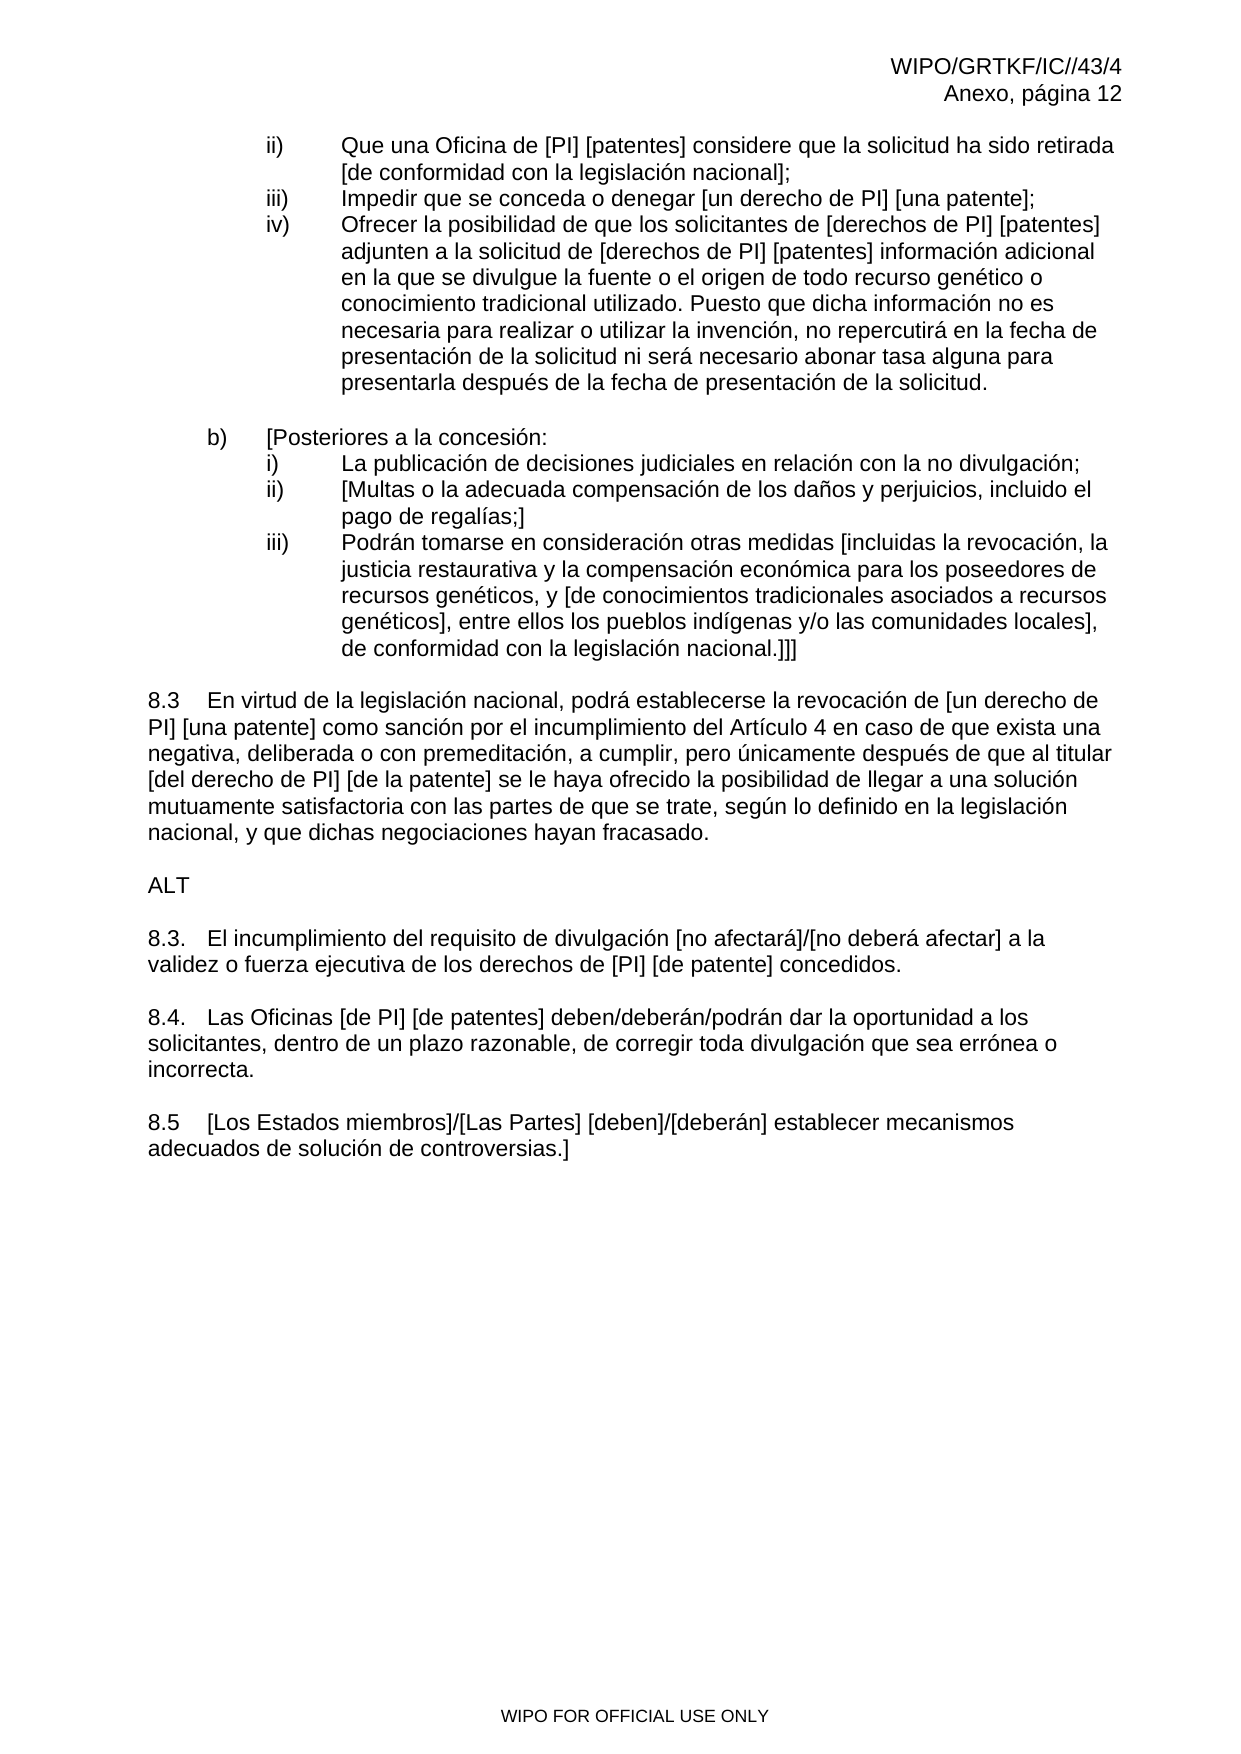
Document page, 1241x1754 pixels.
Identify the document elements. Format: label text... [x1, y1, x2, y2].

text 8.3. El incumplimiento del requisito de divulgación [no afectará]/[no deberá afectar] a la validez o fuerza ejecutiva de los derechos de [PI] [de patente] concedidos. [148, 924, 1122, 977]
list Ofrecer la posibilidad de que los solicitantes de [derechos de PI] [patentes] adjunten a la solicitud de [derechos de PI] [patentes] información adicional en la que se divulgue la fuente o el origen de todo recurso genético o conocimiento tradicional utilizado. Puesto que dicha información no es necesaria para realizar o utilizar la invención, no repercutirá en la fecha de presentación de la solicitud ni será necesario abonar tasa alguna para presentarla después de la fecha de presentación de la solicitud. [266, 211, 1122, 396]
list Podrán tomarse en consideración otras medidas [incluidas la revocación, la justicia restaurativa y la compensación económica para los poseedores de recursos genéticos, y [de conocimientos tradicionales asociados a recursos genéticos], entre ellos los pueblos indígenas y/o las comunidades locales], de conformidad con la legislación nacional.]]] [266, 529, 1122, 661]
text 8.4. Las Oficinas [de PI] [de patentes] deben/deberán/podrán dar la oportunidad a los solicitantes, dentro de un plazo razonable, de corregir toda divulgación que sea errónea o incorrecta. [148, 1003, 1122, 1083]
text ALT [148, 872, 1122, 898]
list Que una Oficina de [PI] [patentes] considere que la solicitud ha sido retirada [de conformidad con la legislación nacional]; [266, 132, 1122, 185]
list [Multas o la adecuada compensación de los daños y perjuicios, incluido el pago de regalías;] [266, 476, 1122, 529]
text 8.3 En virtud de la legislación nacional, podrá establecerse la revocación de [un derecho de PI] [una patente] como sanción por el incumplimiento del Artículo 4 en caso de que exista una negativa, deliberada o con premeditación, a cumplir, pero únicamente después de que al titular [del derecho de PI] [de la patente] se le haya ofrecido la posibilidad de llegar a una solución mutuamente satisfactoria con las partes de que se trate, según lo definido en la legislación nacional, y que dichas negociaciones hayan fracasado. [148, 687, 1122, 845]
list La publicación de decisiones judiciales en relación con la no divulgación; [266, 450, 1122, 476]
list Impedir que se conceda o denegar [un derecho de PI] [una patente]; [266, 185, 1122, 211]
list [Posteriores a la concesión: [207, 424, 1122, 450]
text 8.5 [Los Estados miembros]/[Las Partes] [deben]/[deberán] establecer mecanismos adecuados de solución de controversias.] [148, 1109, 1122, 1162]
